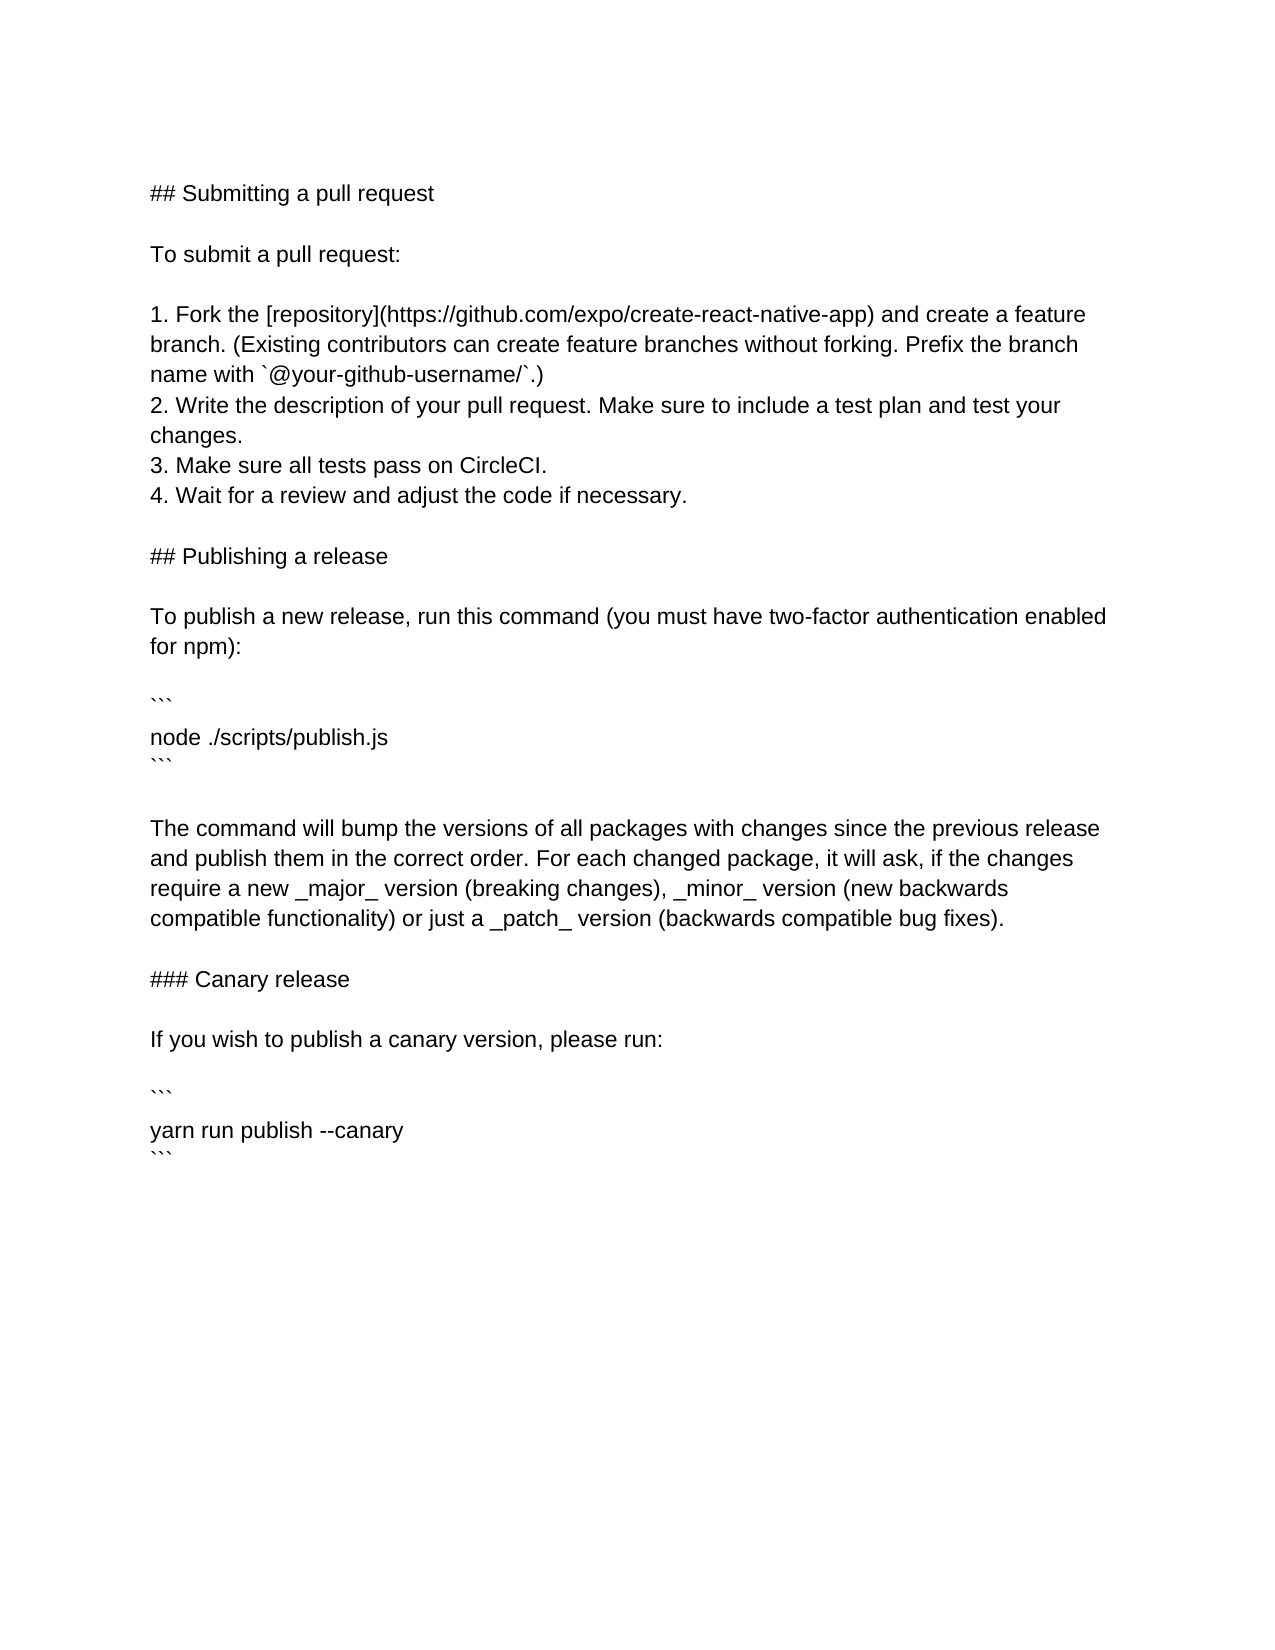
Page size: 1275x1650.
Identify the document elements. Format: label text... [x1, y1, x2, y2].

text ``` [150, 694, 1125, 720]
text The command will bump the versions of all packages with changes since the previous release and publish them in the correct order. For each changed package, it will ask, if the changes require a new _major_ version (breaking changes), _minor_ version (new backwards compatible functionality) or just a _patch_ version (backwards compatible bug fixes). [150, 814, 1125, 932]
text 1. Fork the [repository](https://github.com/expo/create-react-native-app) and create a feature branch. (Existing contributors can create feature branches without forking. Prefix the branch name with `@your-github-username/`.) [150, 301, 1125, 388]
text 3. Make sure all tests pass on CircleCI. [150, 452, 1125, 478]
text To submit a pull request: [150, 241, 1125, 267]
text ``` [150, 1086, 1125, 1113]
text ## Submitting a pull request [150, 180, 1125, 207]
text 2. Write the description of your pull request. Make sure to include a test plan and test your changes. [150, 392, 1125, 448]
text ## Publishing a release [150, 543, 1125, 569]
text ``` [150, 754, 1125, 781]
text 4. Wait for a review and adjust the code if necessary. [150, 482, 1125, 509]
text ``` [150, 1147, 1125, 1173]
text If you wish to publish a canary version, please run: [150, 1026, 1125, 1052]
text yarn run publish --canary [150, 1117, 1125, 1143]
text node ./scripts/publish.js [150, 724, 1125, 750]
text ### Canary release [150, 966, 1125, 992]
text To publish a new release, run this command (you must have two-factor authentication enabled for npm): [150, 603, 1125, 660]
